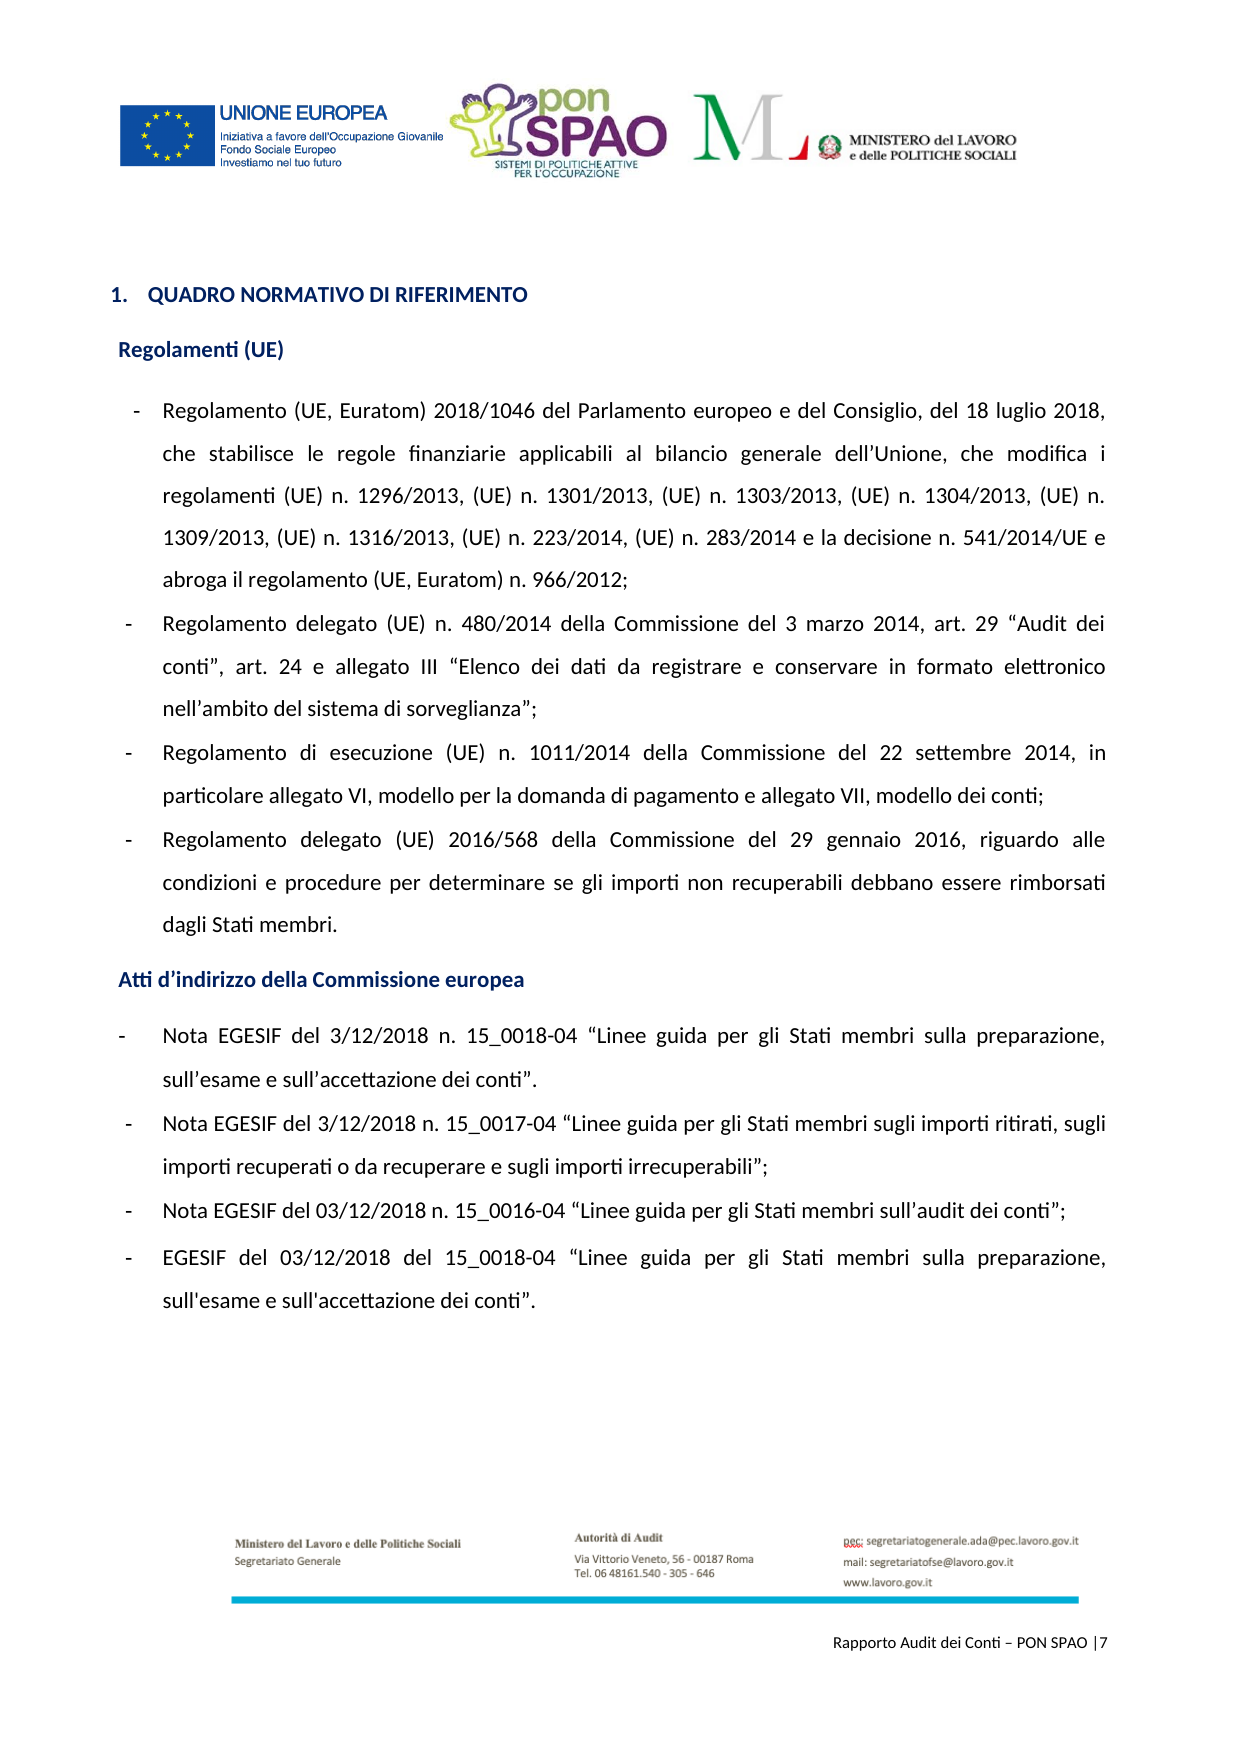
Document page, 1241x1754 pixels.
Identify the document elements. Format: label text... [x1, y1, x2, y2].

text Regolamenti (UE) [118, 335, 1107, 363]
text Atti d’indirizzo della Commissione europea [118, 965, 1107, 993]
subtitle Quadro normativo di riferimento [110, 280, 1107, 308]
list Nota EGESIF del 3/12/2018 n. 15_0018-04 “Linee guida per gli Stati membri sulla preparazione, sull’esame e sull’accettazione dei conti”. [118, 1019, 1107, 1093]
list Regolamento di esecuzione (UE) n. 1011/2014 della Commissione del 22 settembre 2014, in particolare allegato VI, modello per la domanda di pagamento e allegato VII, modello dei conti; [125, 736, 1107, 809]
picture [221, 1501, 1108, 1632]
list EGESIF del 03/12/2018 del 15_0018-04 “Linee guida per gli Stati membri sulla preparazione, sull'esame e sull'accettazione dei conti”. [125, 1241, 1107, 1314]
list Regolamento (UE, Euratom) 2018/1046 del Parlamento europeo e del Consiglio, del 18 luglio 2018, che stabilisce le regole finanziarie applicabili al bilancio generale dell’Unione, che modifica i regolamenti (UE) n. 1296/2013, (UE) n. 1301/2013, (UE) n. 1303/2013, (UE) n. 1304/2013, (UE) n. 1309/2013, (UE) n. 1316/2013, (UE) n. 223/2014, (UE) n. 283/2014 e la decisione n. 541/2014/UE e abroga il regolamento (UE, Euratom) n. 966/2012; [133, 394, 1107, 593]
list Regolamento delegato (UE) n. 480/2014 della Commissione del 3 marzo 2014, art. 29 “Audit dei conti”, art. 24 e allegato III “Elenco dei dati da registrare e conservare in formato elettronico nell’ambito del sistema di sorveglianza”; [125, 607, 1107, 722]
list Nota EGESIF del 3/12/2018 n. 15_0017-04 “Linee guida per gli Stati membri sugli importi ritirati, sugli importi recuperati o da recuperare e sugli importi irrecuperabili”; [125, 1107, 1107, 1180]
list Regolamento delegato (UE) 2016/568 della Commissione del 29 gennaio 2016, riguardo alle condizioni e procedure per determinare se gli importi non recuperabili debbano essere rimborsati dagli Stati membri. [125, 823, 1107, 938]
list Nota EGESIF del 03/12/2018 n. 15_0016-04 “Linee guida per gli Stati membri sull’audit dei conti”; [125, 1194, 1107, 1225]
